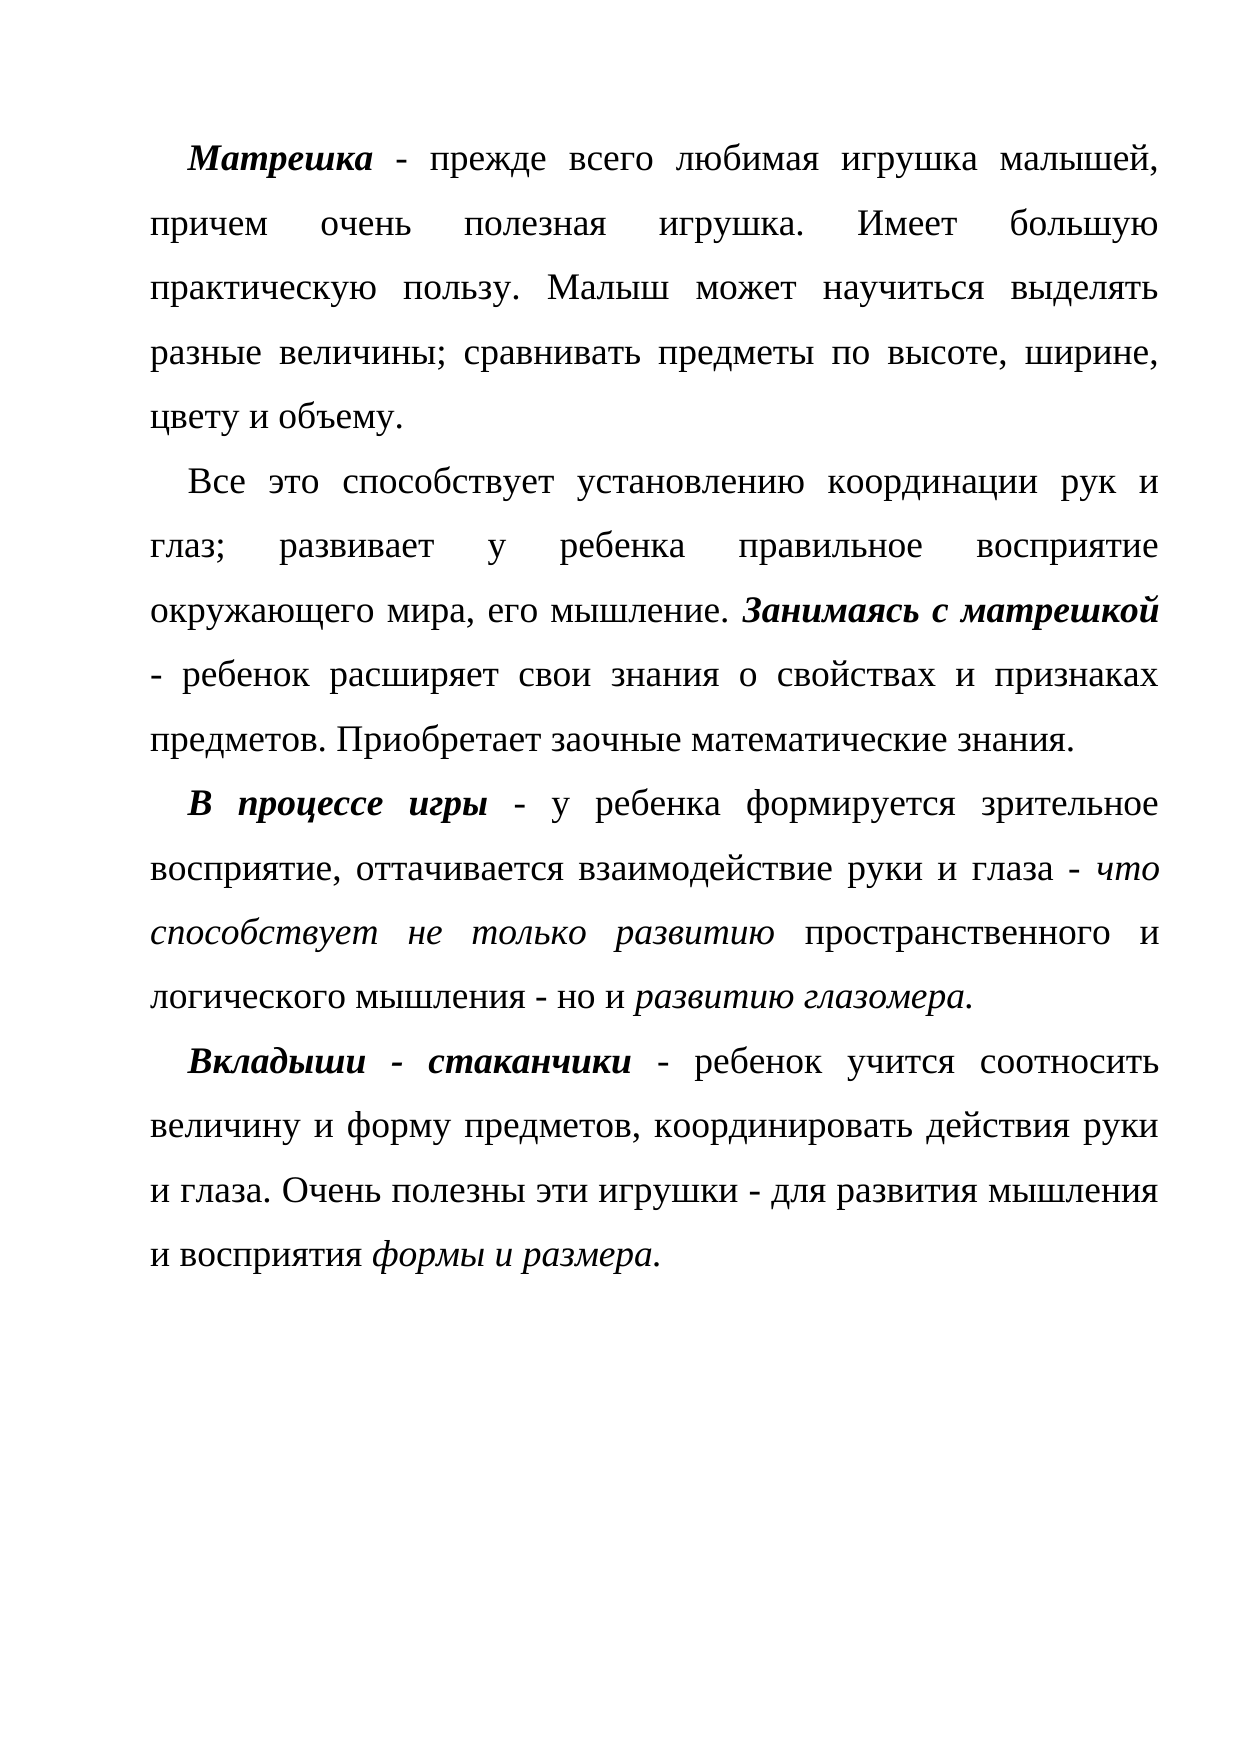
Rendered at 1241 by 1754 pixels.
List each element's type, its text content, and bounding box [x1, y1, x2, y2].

text Все это способствует установлению координации рук и глаз; развивает у ребенка правильное восприятие окружающего мира, его мышление. Занимаясь с матрешкой - ребенок расширяет свои знания о свойствах и признаках предметов. Приобретает заочные математические знания. [150, 441, 1160, 764]
text Матрешка - прежде всего любимая игрушка малышей, причем очень полезная игрушка. Имеет большую практическую пользу. Малыш может научиться выделять разные величины; сравнивать предметы по высоте, ширине, цвету и объему. [150, 119, 1160, 441]
text В процессе игры - у ребенка формируется зрительное восприятие, оттачивается взаимодействие руки и глаза - что способствует не только развитию пространственного и логического мышления - но и развитию глазомера. [150, 764, 1160, 1022]
text Вкладыши - стаканчики - ребенок учится соотносить величину и форму предметов, координировать действия руки и глаза. Очень полезны эти игрушки - для развития мышления и восприятия формы и размера. [150, 1022, 1160, 1280]
